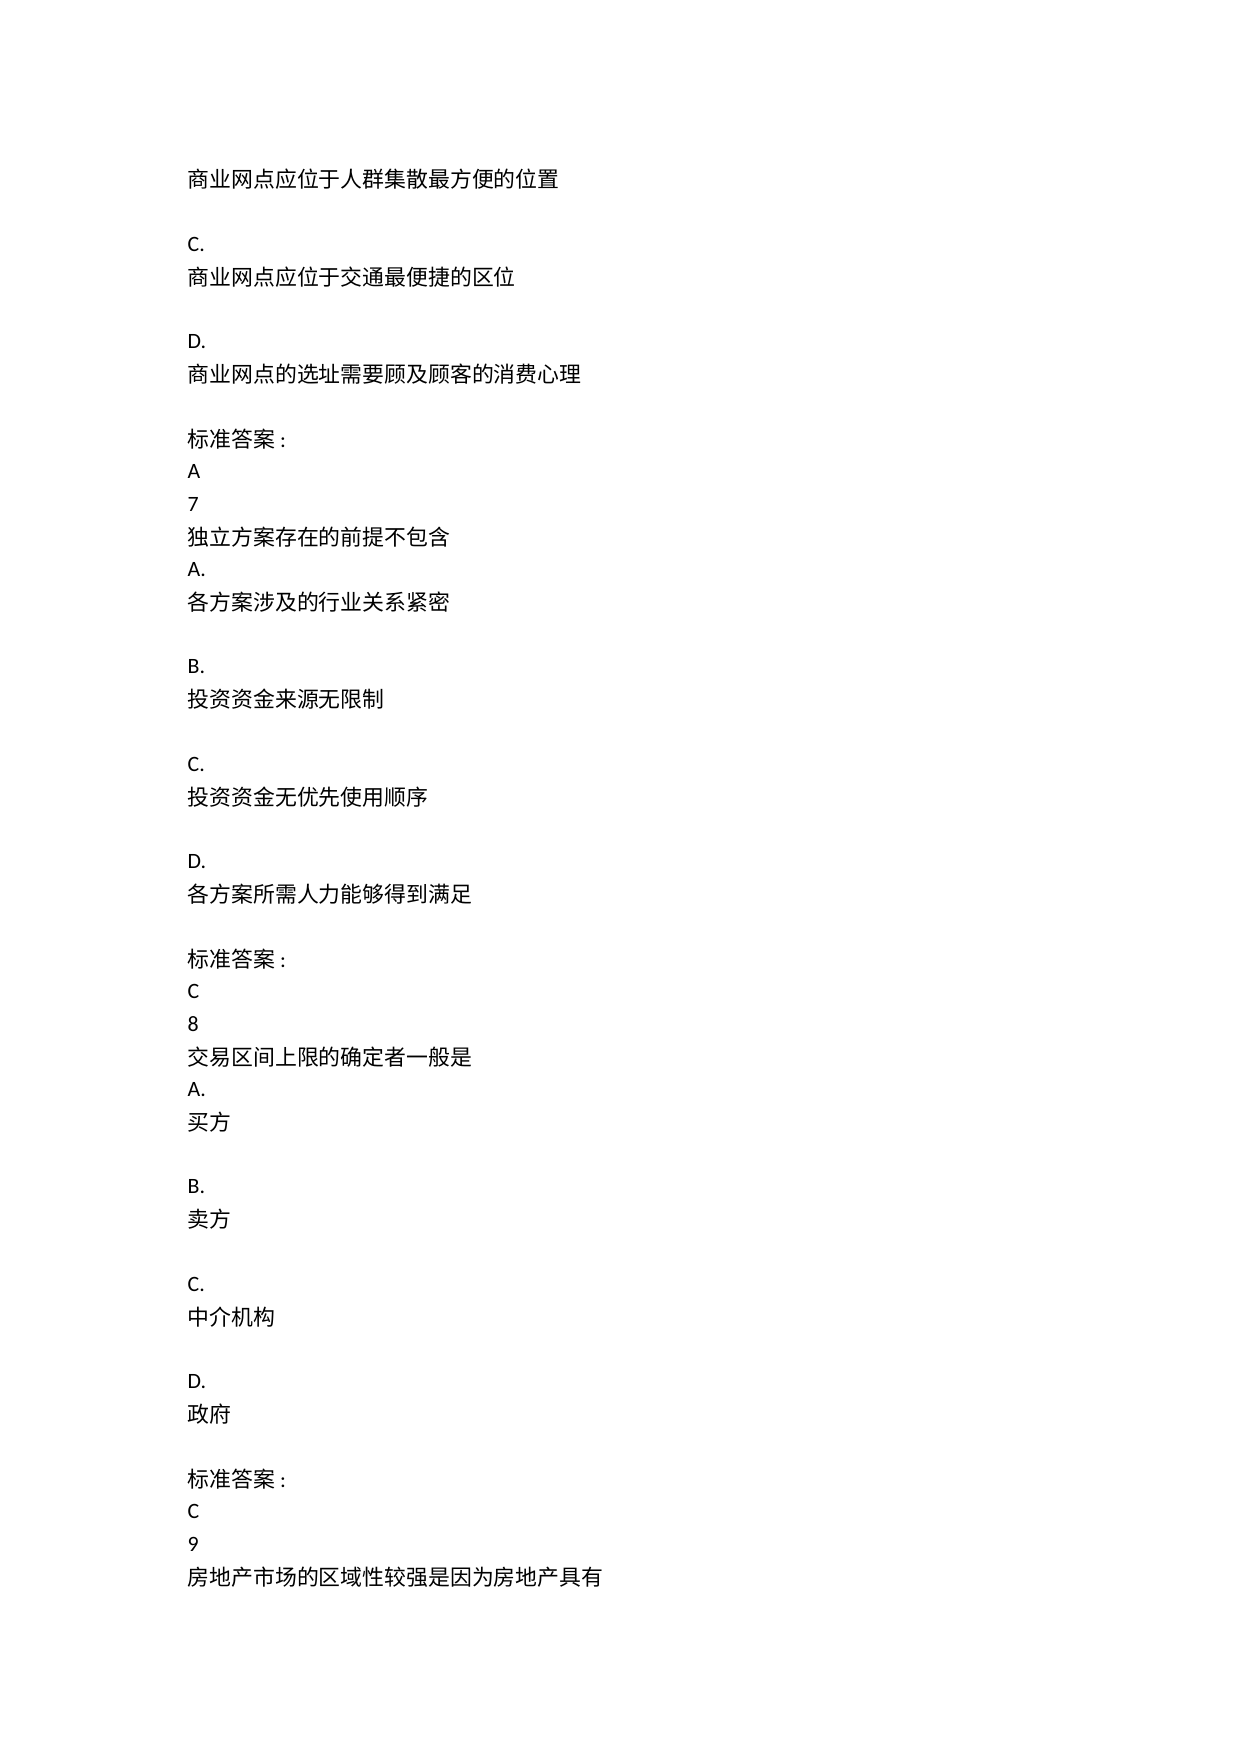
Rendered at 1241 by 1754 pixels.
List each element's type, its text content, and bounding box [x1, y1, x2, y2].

text C. [187, 747, 1053, 779]
text 标准答案 : [187, 942, 1053, 974]
text D. [187, 1364, 1053, 1397]
text 买方 [187, 1104, 1053, 1137]
text 中介机构 [187, 1299, 1053, 1332]
text 各方案涉及的行业关系紧密 [187, 584, 1053, 617]
text 独立方案存在的前提不包含 [187, 519, 1053, 552]
text A. [187, 552, 1053, 584]
text 商业网点应位于人群集散最方便的位置 [187, 162, 1053, 194]
text B. [187, 1169, 1053, 1202]
text B. [187, 649, 1053, 682]
text 商业网点应位于交通最便捷的区位 [187, 259, 1053, 292]
text 商业网点的选址需要顾及顾客的消费心理 [187, 357, 1053, 389]
text 投资资金来源无限制 [187, 682, 1053, 714]
text 各方案所需人力能够得到满足 [187, 877, 1053, 909]
text C [187, 1494, 1053, 1527]
text 标准答案 : [187, 1462, 1053, 1494]
text 标准答案 : [187, 422, 1053, 454]
text 7 [187, 487, 1053, 519]
text 9 [187, 1527, 1053, 1559]
text 房地产市场的区域性较强是因为房地产具有 [187, 1559, 1053, 1592]
text A [187, 454, 1053, 487]
text 投资资金无优先使用顺序 [187, 779, 1053, 812]
text D. [187, 324, 1053, 357]
text 8 [187, 1007, 1053, 1039]
text 政府 [187, 1397, 1053, 1429]
text 卖方 [187, 1202, 1053, 1234]
text 交易区间上限的确定者一般是 [187, 1039, 1053, 1072]
text C. [187, 227, 1053, 259]
text C. [187, 1267, 1053, 1299]
text D. [187, 844, 1053, 877]
text C [187, 974, 1053, 1007]
text A. [187, 1072, 1053, 1104]
